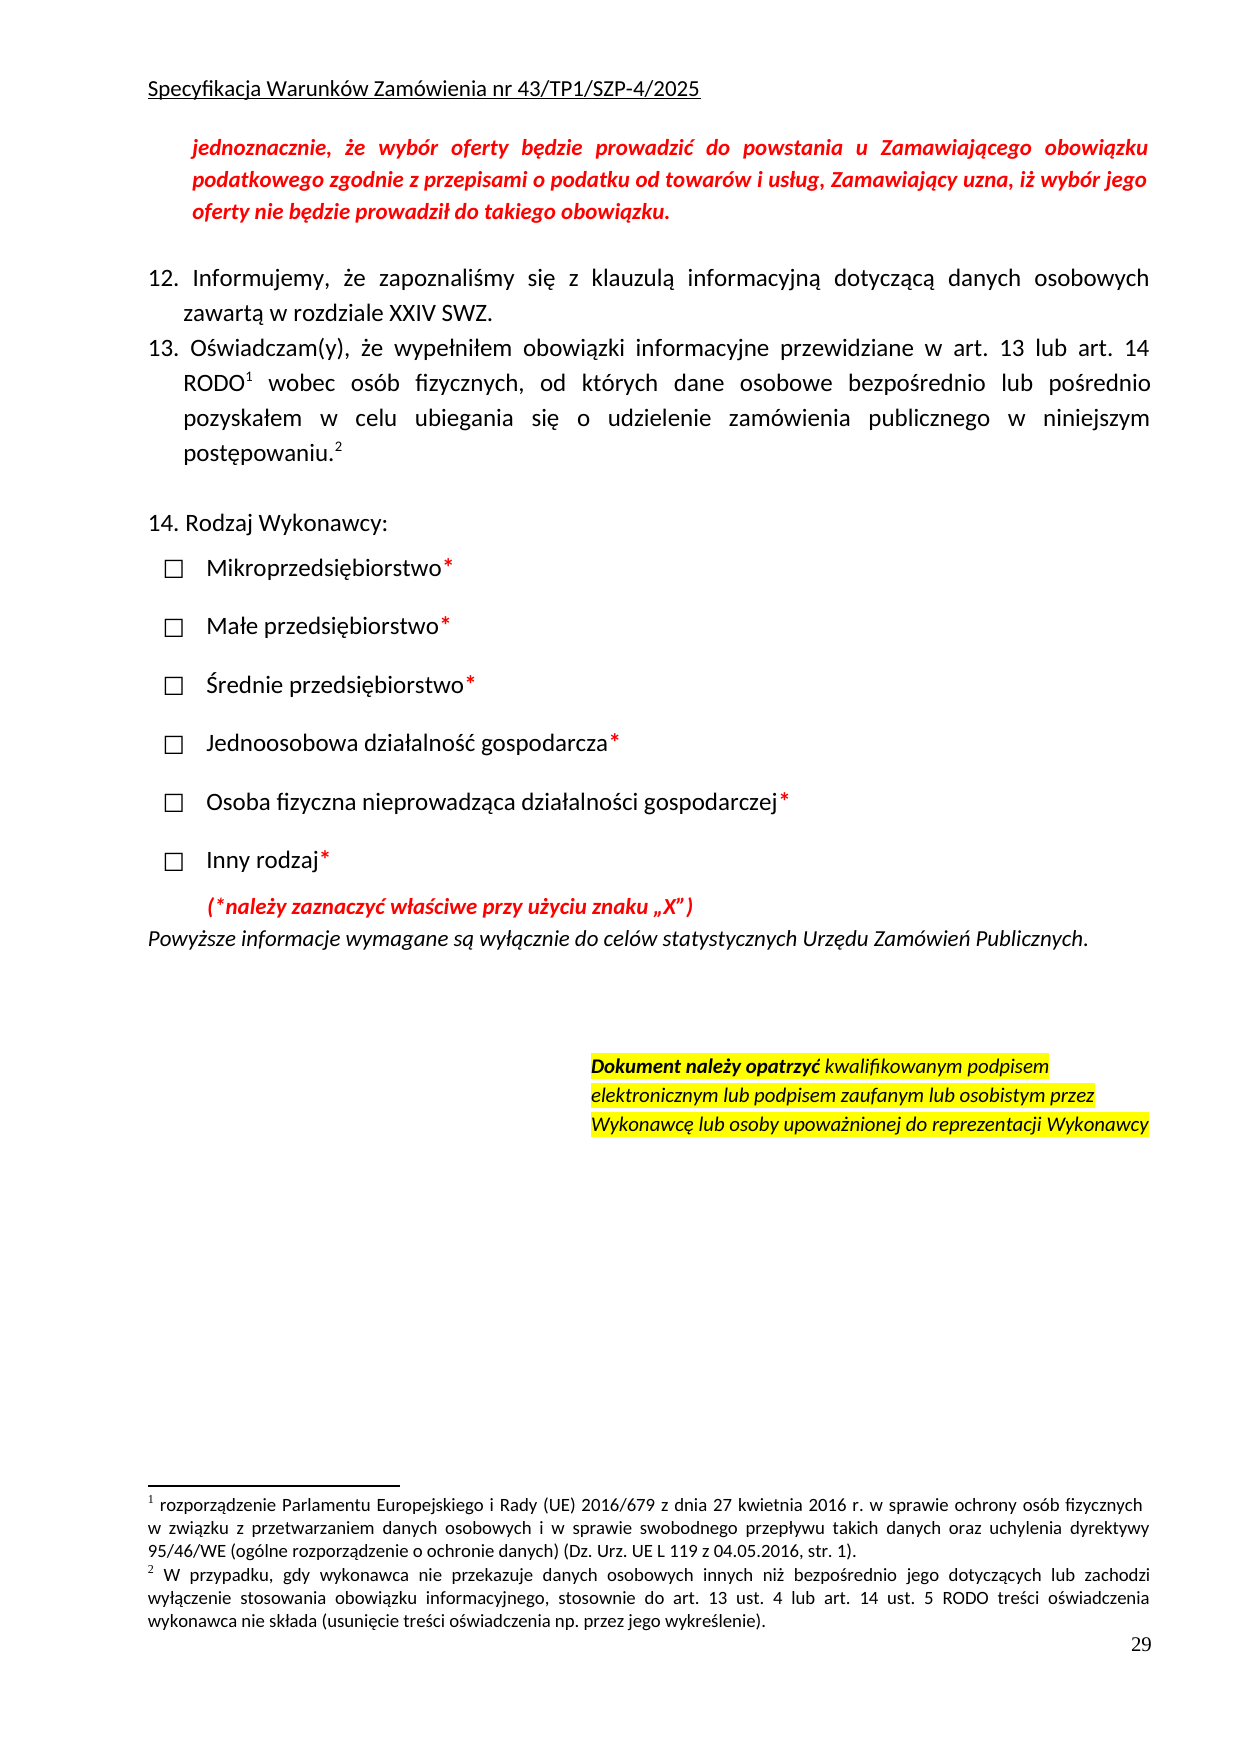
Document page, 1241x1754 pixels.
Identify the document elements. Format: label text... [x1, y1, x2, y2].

table_header Mikroprzedsiębiorstwo* [199, 542, 1088, 600]
text (*należy zaznaczyć właściwe przy użyciu znaku „X”) [207, 892, 1152, 920]
table_cell Osoba fizyczna nieprowadząca działalności gospodarczej* [199, 775, 1088, 834]
list Rodzaj Wykonawcy: [148, 507, 1152, 537]
text Dokument należy opatrzyć kwalifikowanym podpisem elektronicznym lub podpisem zaufanym lub osobistym przez Wykonawcę lub osoby upoważnionej do reprezentacji Wykonawcy [591, 1053, 1152, 1137]
table_cell Jednoosobowa działalność gospodarcza* [199, 717, 1088, 775]
table_cell Średnie przedsiębiorstwo* [199, 659, 1088, 717]
text 12. Informujemy, że zapoznaliśmy się z klauzulą informacyjną dotyczącą danych osobowych zawartą w rozdziale XXIV SWZ. [148, 262, 1152, 327]
table_cell Inny rodzaj* [199, 834, 1088, 892]
table_cell Małe przedsiębiorstwo* [199, 600, 1088, 658]
text 13. Oświadczam(y), że wypełniłem obowiązki informacyjne przewidziane w art. 13 lub art. 14 RODO wobec osób fizycznych, od których dane osobowe bezpośrednio lub pośrednio pozyskałem w celu ubiegania się o udzielenie zamówienia publicznego w niniejszym postępowaniu. [148, 332, 1152, 467]
text Powyższe informacje wymagane są wyłącznie do celów statystycznych Urzędu Zamówień Publicznych. [148, 924, 1152, 952]
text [192, 133, 1152, 225]
